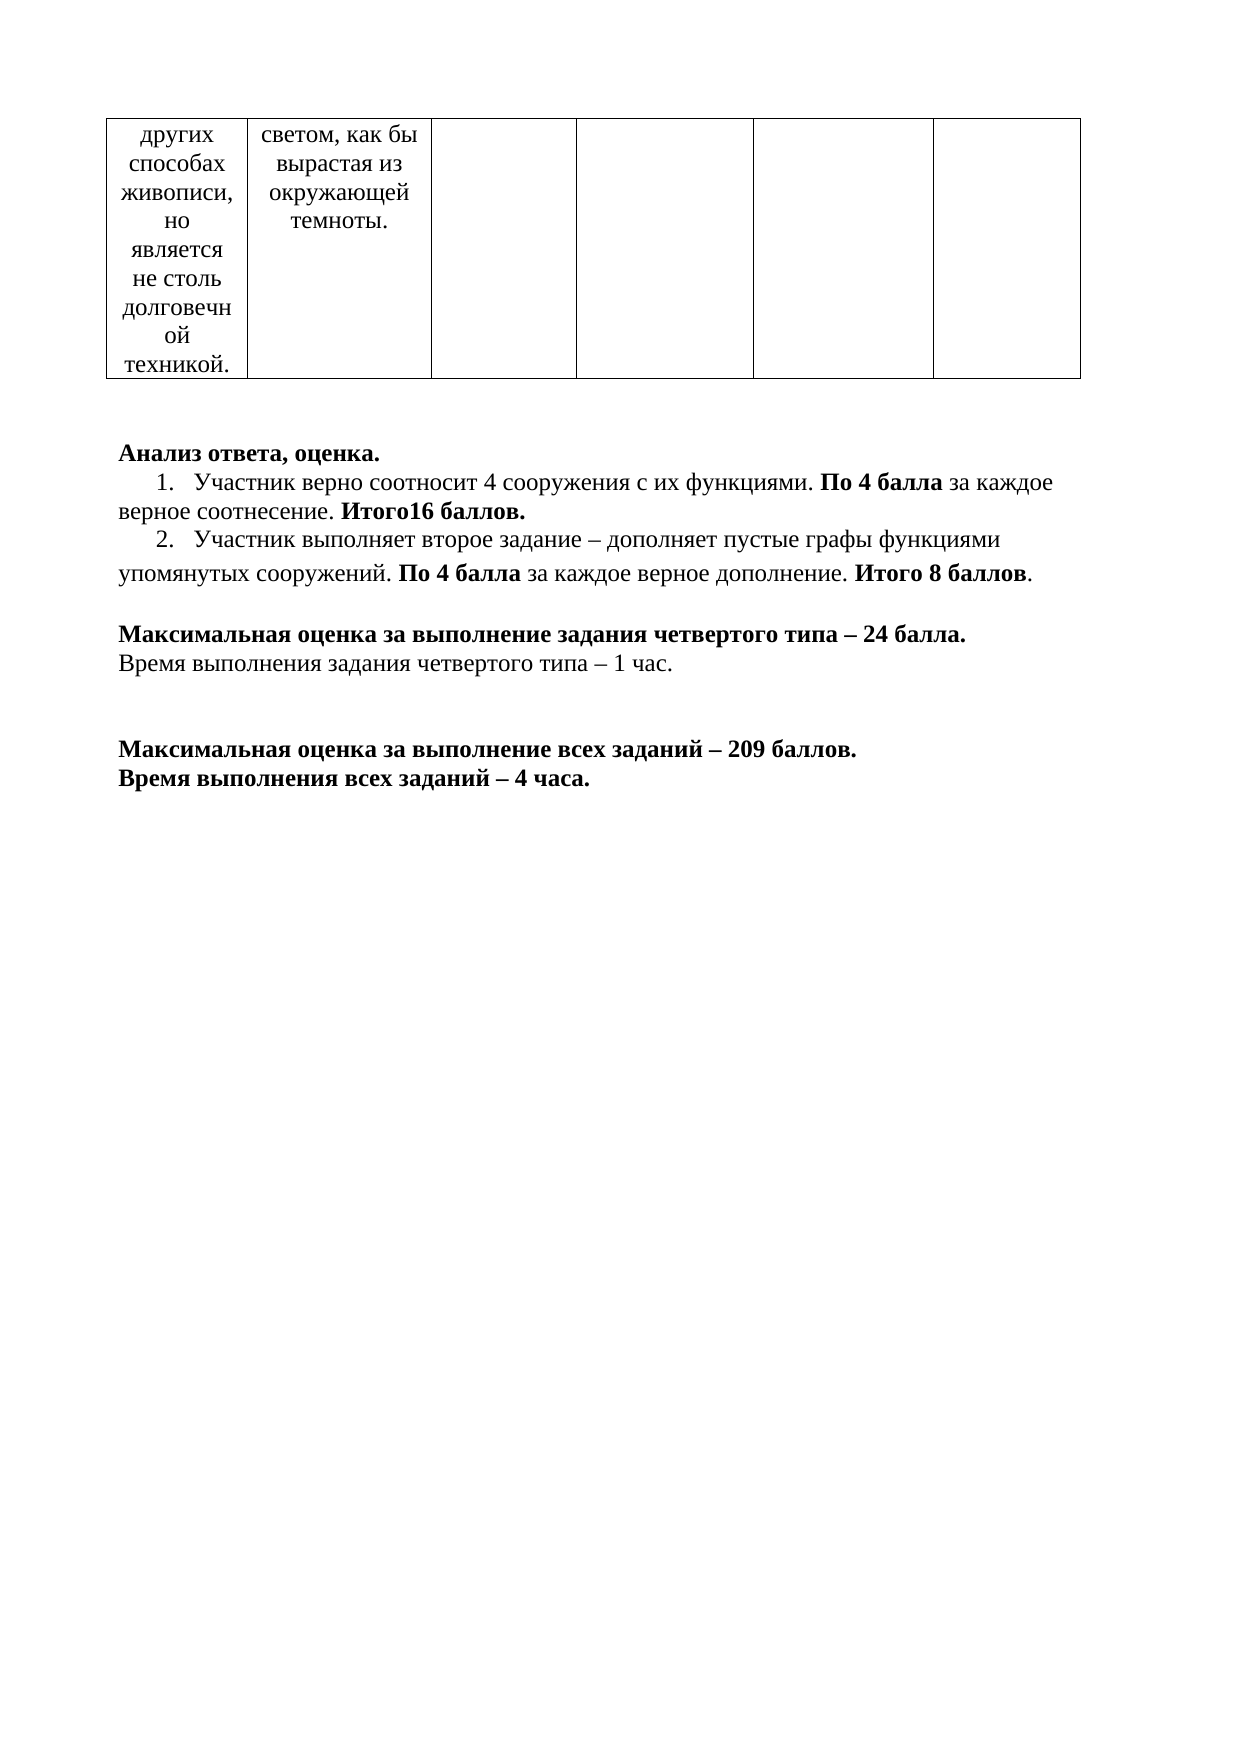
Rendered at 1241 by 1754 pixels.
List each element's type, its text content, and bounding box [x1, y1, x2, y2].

text Максимальная оценка за выполнение задания четвертого типа – 24 балла. [118, 619, 1181, 648]
text Анализ ответа, оценка. [118, 438, 1181, 467]
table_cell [432, 119, 576, 378]
text упомянутых сооружений. По 4 балла за каждое верное дополнение. Итого 8 баллов. [118, 558, 1181, 586]
text верное соотнесение. Итого16 баллов. [118, 496, 1181, 524]
text Максимальная оценка за выполнение всех заданий – 209 баллов. [118, 734, 1181, 763]
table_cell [754, 119, 933, 378]
list Участник верно соотносит 4 сооружения с их функциями. По 4 балла за каждое [156, 467, 1181, 496]
text Время выполнения задания четвертого типа – 1 час. [118, 648, 1181, 677]
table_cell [934, 119, 1080, 378]
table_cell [577, 119, 753, 378]
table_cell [107, 119, 247, 378]
text Время выполнения всех заданий – 4 часа. [118, 763, 1181, 792]
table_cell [248, 119, 431, 378]
list Участник выполняет второе задание – дополняет пустые графы функциями [156, 524, 1181, 553]
